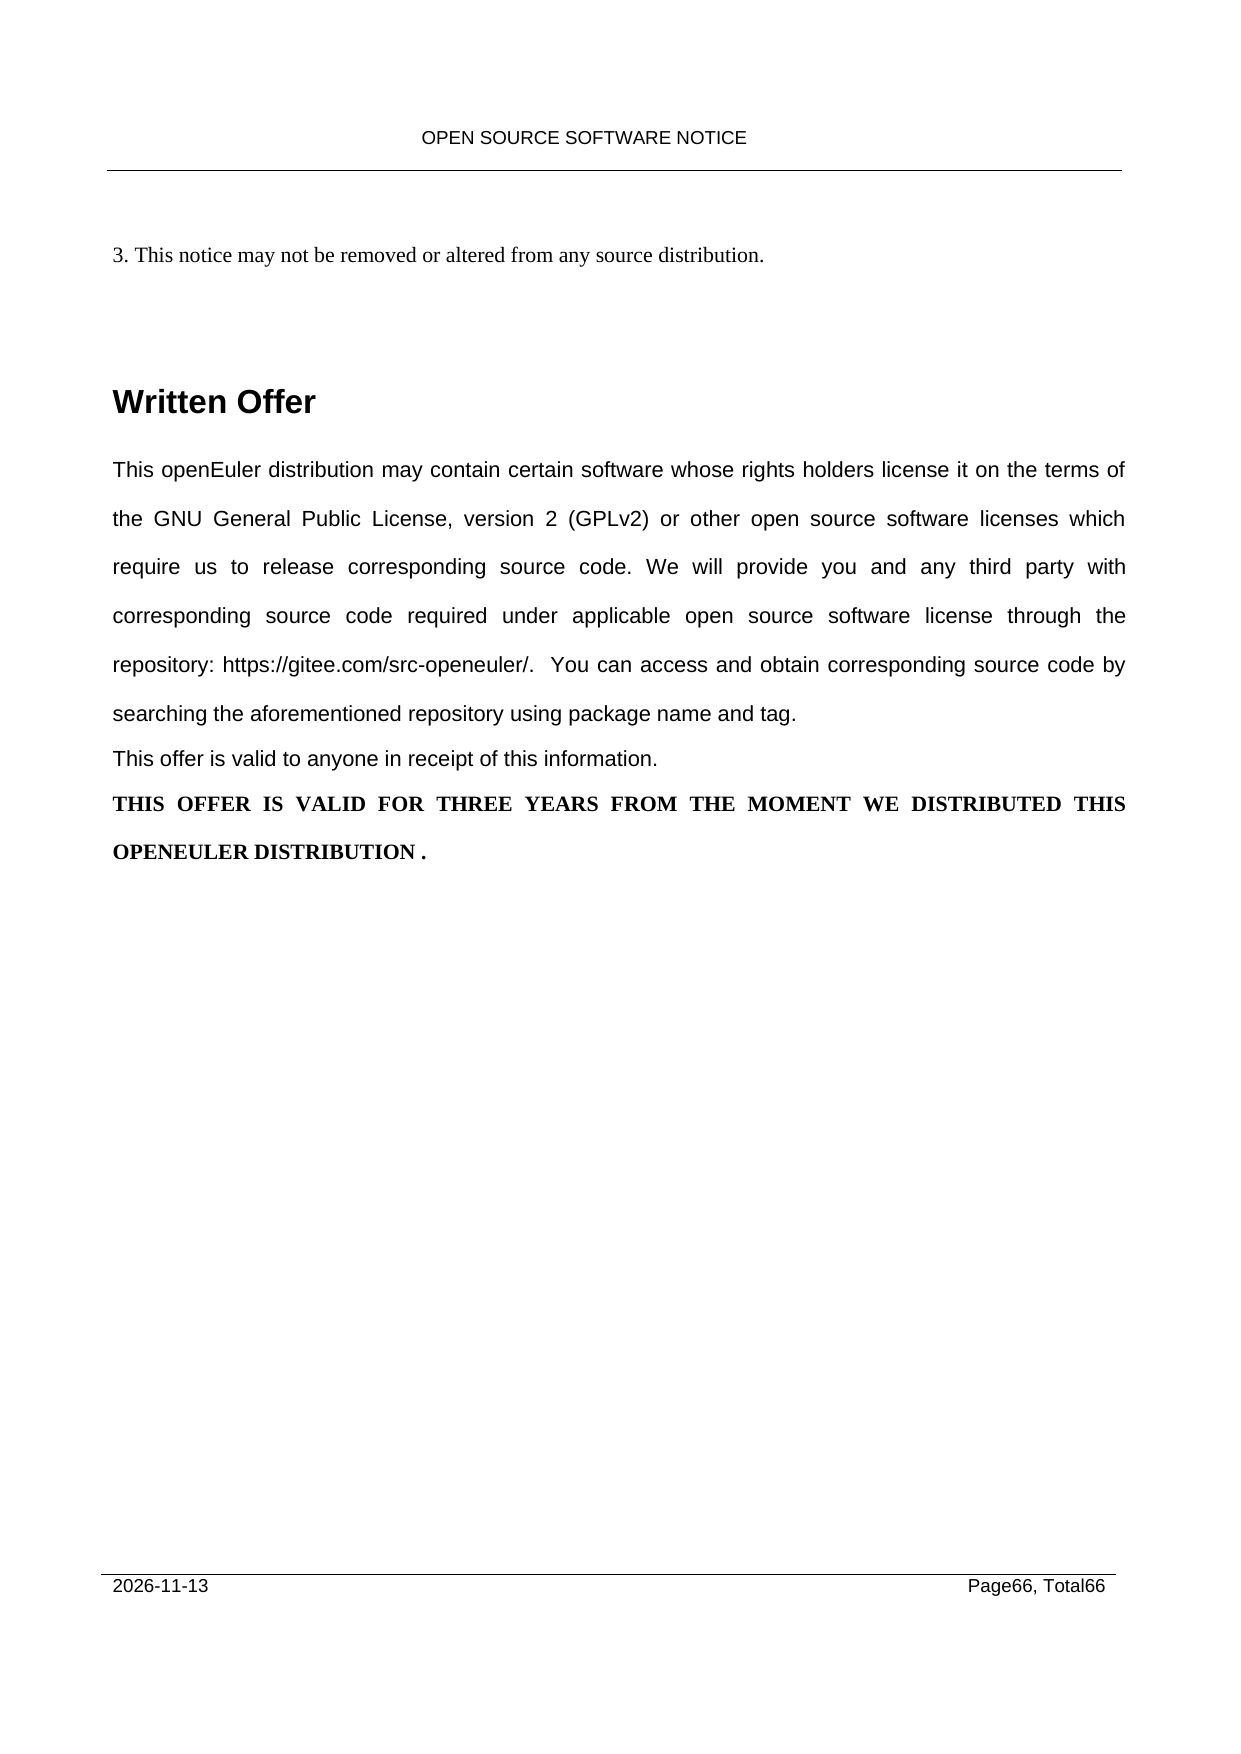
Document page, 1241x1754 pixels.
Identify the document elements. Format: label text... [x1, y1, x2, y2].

text This offer is valid to anyone in receipt of this information. [112, 742, 1128, 774]
text This openEuler distribution may contain certain software whose rights holders license it on the terms of the GNU General Public License, version 2 (GPLv2) or other open source software licenses which require us to release corresponding source code. We will provide you and any third party with corresponding source code required under applicable open source software license through the repository: https://gitee.com/src-openeuler/. You can access and obtain corresponding source code by searching the aforementioned repository using package name and tag. [112, 453, 1128, 729]
text THIS OFFER IS VALID FOR THREE YEARS FROM THE MOMENT WE DISTRIBUTED THIS OPENEULER DISTRIBUTION . [112, 787, 1128, 868]
text Written Offer [112, 369, 1128, 434]
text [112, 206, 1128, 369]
